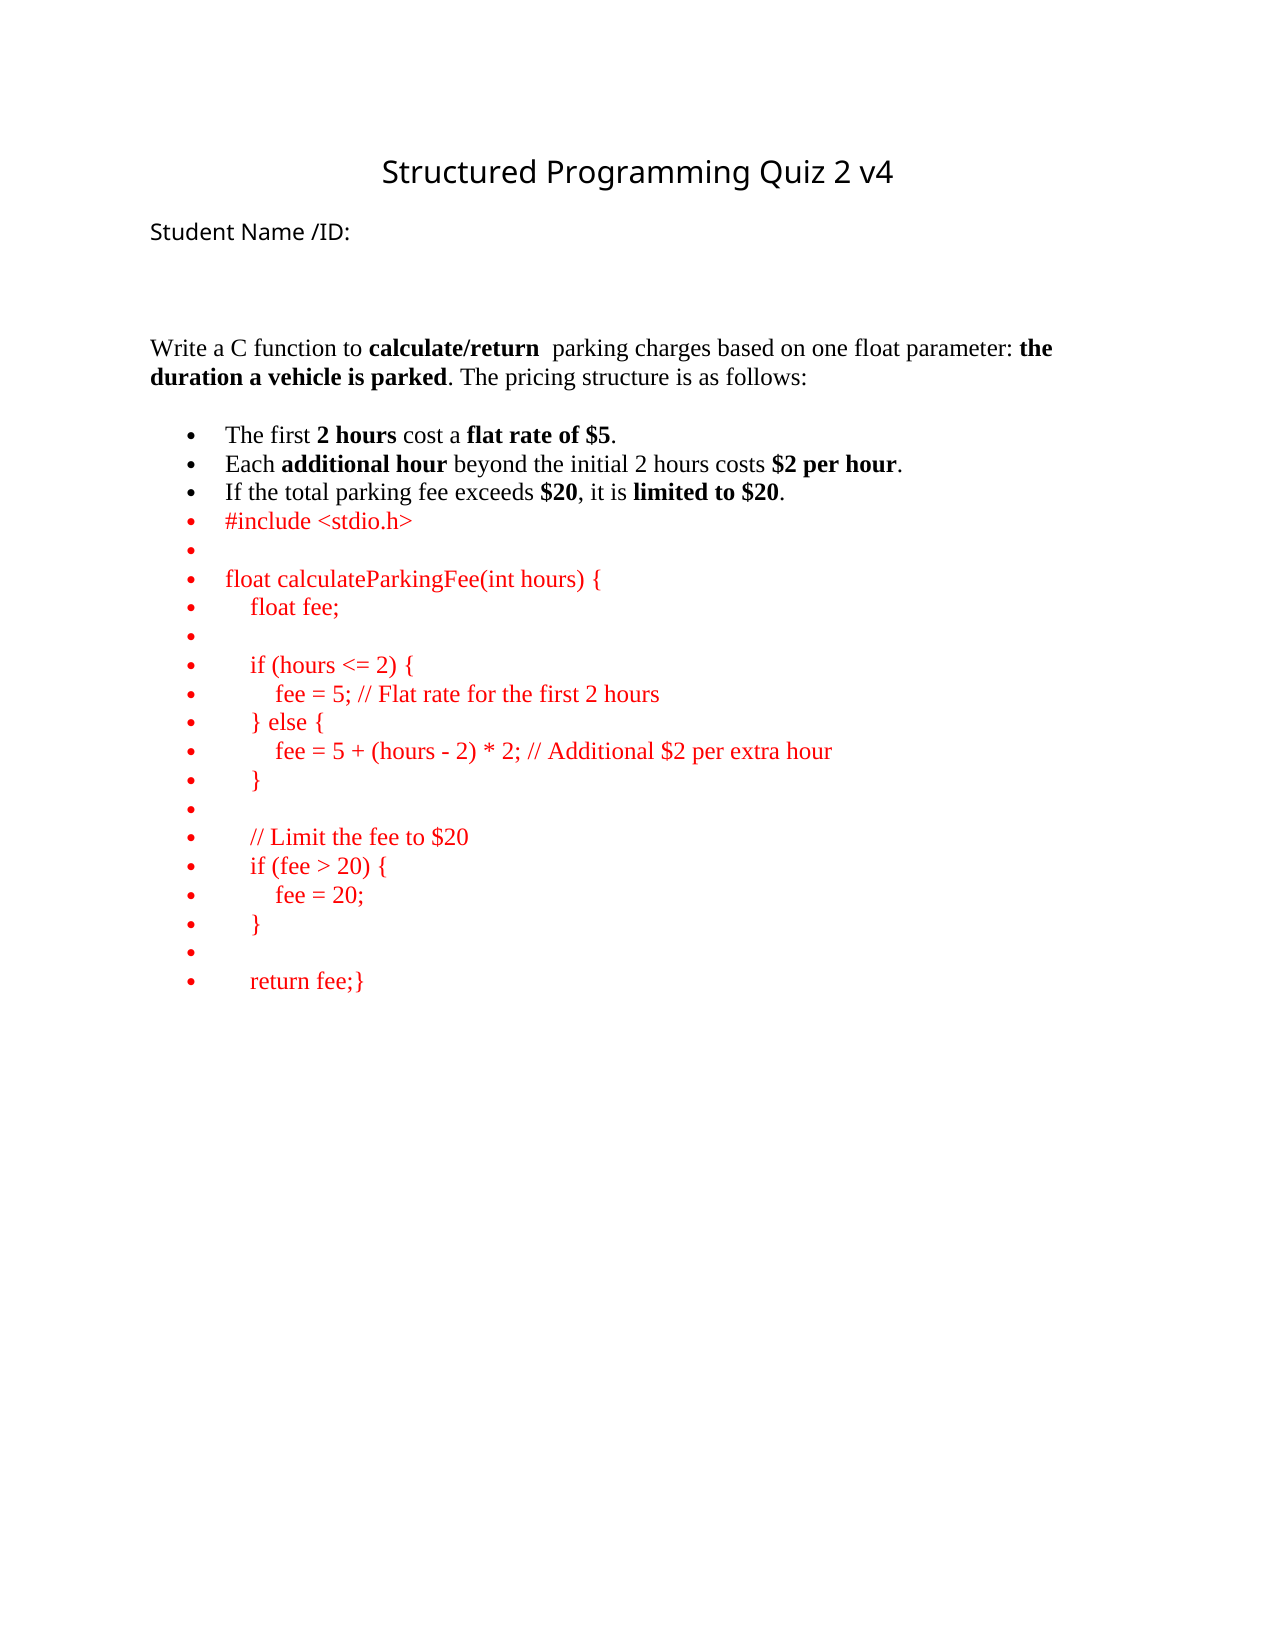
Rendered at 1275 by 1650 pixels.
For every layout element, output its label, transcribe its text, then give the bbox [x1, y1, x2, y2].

list if (hours <= 2) { [187, 650, 1125, 679]
list } [187, 909, 1125, 937]
text Student Name /ID: [150, 216, 1125, 247]
list float fee; [187, 592, 1125, 621]
list if (fee > 20) { [187, 851, 1125, 880]
text Write a C function to calculate/return parking charges based on one float parameter: the duration a vehicle is parked. The pricing structure is as follows: [150, 333, 1125, 391]
list } [187, 765, 1125, 794]
list float calculateParkingFee(int hours) { [187, 564, 1125, 592]
list fee = 5 + (hours - 2) * 2; // Additional $2 per extra hour [187, 736, 1125, 765]
list If the total parking fee exceeds $20, it is limited to $20. [187, 477, 1125, 506]
list The first 2 hours cost a flat rate of $5. [187, 420, 1125, 449]
text Structured Programming Quiz 2 v4 [150, 150, 1125, 193]
list #include <stdio.h> [187, 506, 1125, 535]
list fee = 20; [187, 880, 1125, 909]
list return fee;} [187, 966, 1125, 995]
list } else { [187, 707, 1125, 736]
list // Limit the fee to $20 [187, 822, 1125, 851]
list fee = 5; // Flat rate for the first 2 hours [187, 679, 1125, 707]
list Each additional hour beyond the initial 2 hours costs $2 per hour. [187, 449, 1125, 477]
